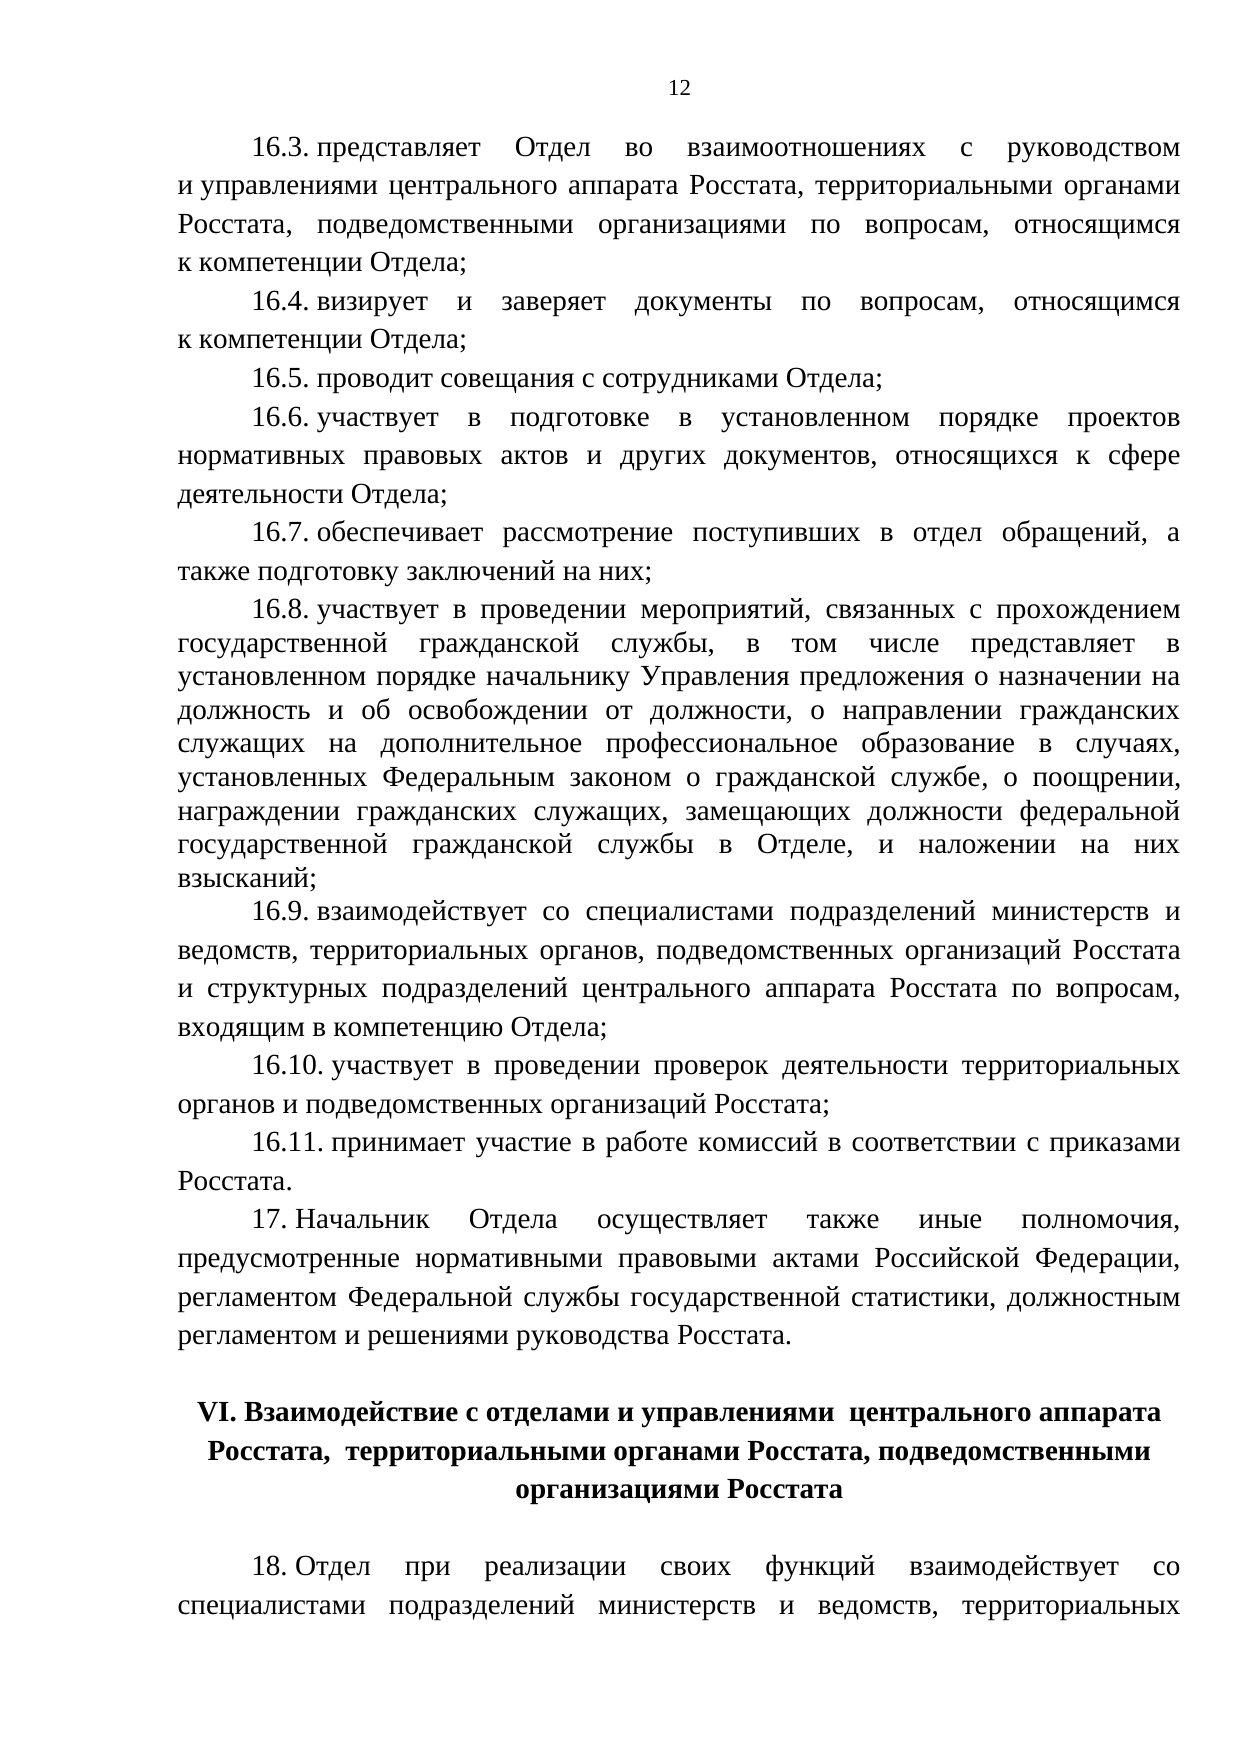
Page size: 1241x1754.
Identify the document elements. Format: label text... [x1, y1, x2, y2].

text VI. Взаимодействие с отделами и управлениями центрального аппарата Росстата, территориальными органами Росстата, подведомственными организациями Росстата [177, 1394, 1181, 1505]
text 16.5. проводит совещания с сотрудниками Отдела; [177, 360, 1181, 394]
text 16.11. принимает участие в работе комиссий в соответствии с приказами Росстата. [177, 1124, 1181, 1197]
text 16.8. участвует в проведении мероприятий, связанных с прохождением государственной гражданской службы, в том числе представляет в установленном порядке начальнику Управления предложения о назначении на должность и об освобождении от должности, о направлении гражданских служащих на дополнительное профессиональное образование в случаях, установленных Федеральным законом о гражданской службе, о поощрении, награждении гражданских служащих, замещающих должности федеральной государственной гражданской службы в Отделе, и наложении на них взысканий; [177, 591, 1181, 893]
text 16.6. участвует в подготовке в установленном порядке проектов нормативных правовых актов и других документов, относящихся к сфере деятельности Отдела; [177, 399, 1181, 509]
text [177, 1548, 1181, 1621]
text 16.7. обеспечивает рассмотрение поступивших в отдел обращений, а также подготовку заключений на них; [177, 514, 1181, 586]
text 16.10. участвует в проведении проверок деятельности территориальных органов и подведомственных организаций Росстата; [177, 1047, 1181, 1119]
text 16.9. взаимодействует со специалистами подразделений министерств и ведомств, территориальных органов, подведомственных организаций Росстата и структурных подразделений центрального аппарата Росстата по вопросам, входящим в компетенцию Отдела; [177, 893, 1181, 1042]
text 16.4. визирует и заверяет документы по вопросам, относящимся к компетенции Отдела; [177, 283, 1181, 355]
text 17. Начальник Отдела осуществляет также иные полномочия, предусмотренные нормативными правовыми актами Российской Федерации, регламентом Федеральной службы государственной статистики, должностным регламентом и решениями руководства Росстата. [177, 1202, 1181, 1351]
text 16.3. представляет Отдел во взаимоотношениях с руководством и управлениями центрального аппарата Росстата, территориальными органами Росстата, подведомственными организациями по вопросам, относящимся к компетенции Отдела; [177, 129, 1181, 278]
